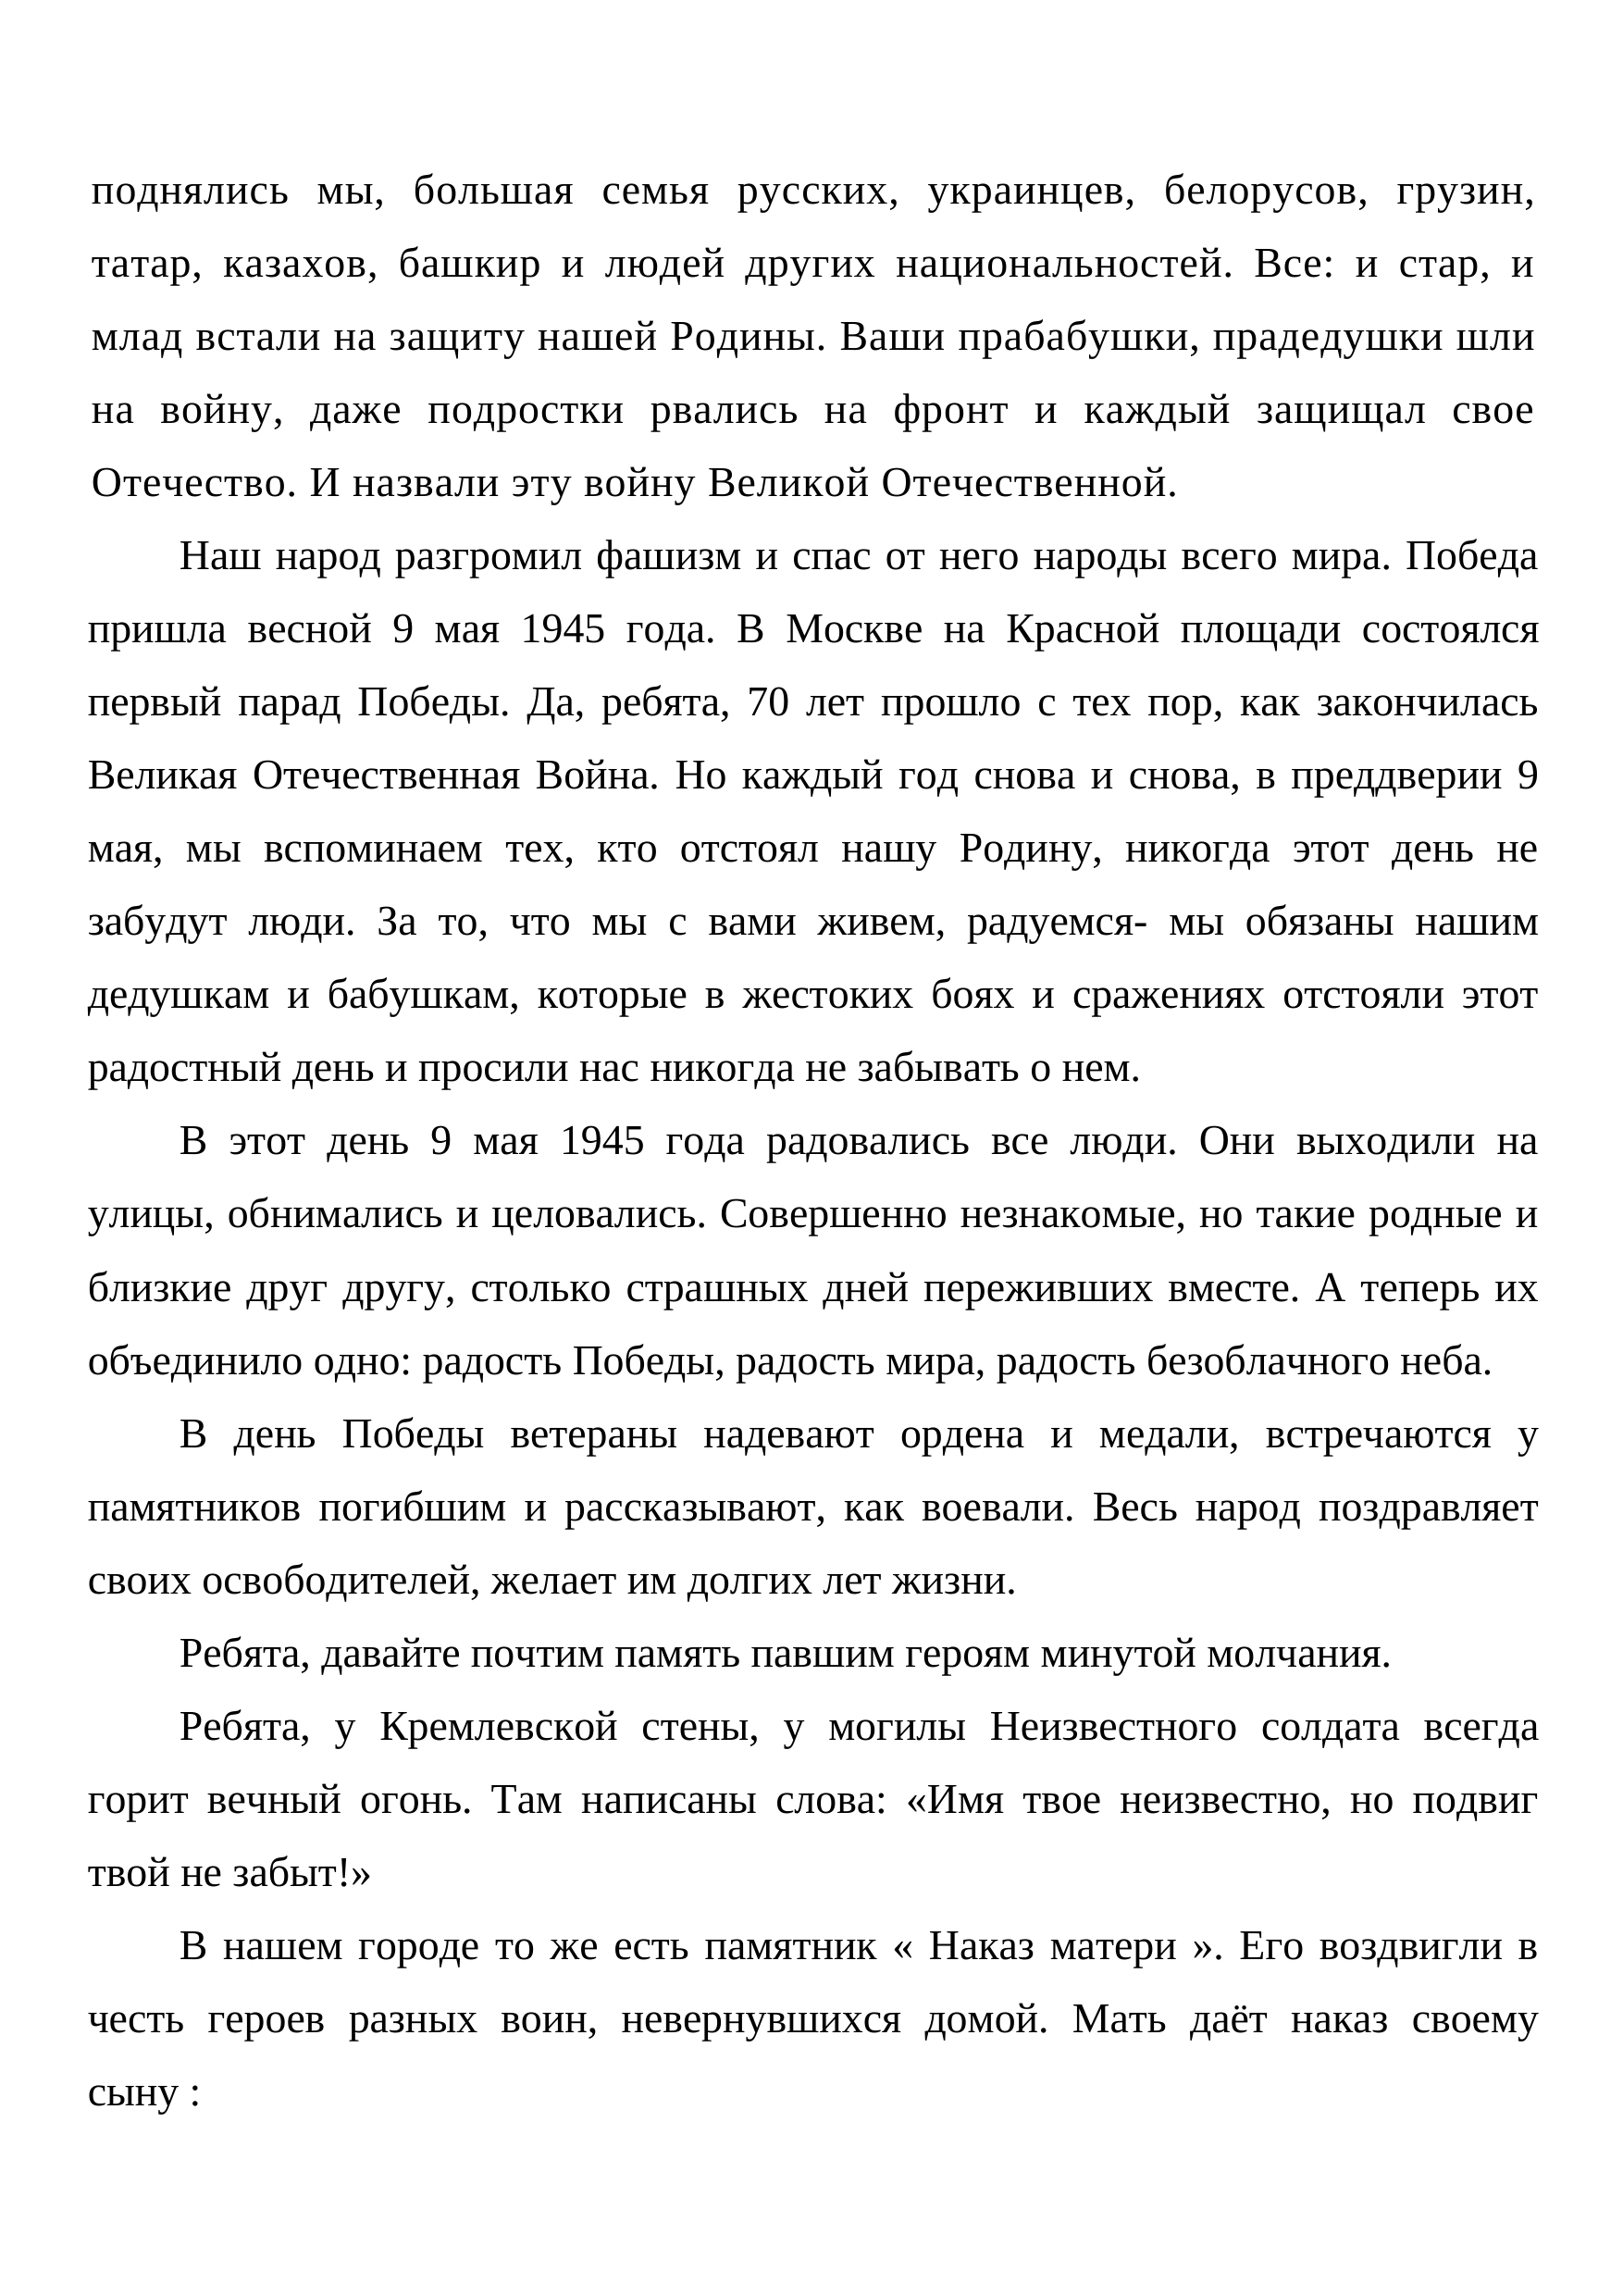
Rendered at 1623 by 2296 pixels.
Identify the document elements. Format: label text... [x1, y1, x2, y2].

text Ребята, у Кремлевской стены, у могилы Неизвестного солдата всегда горит вечный огонь. Там написаны слова: «Имя твое неизвестно, но подвиг твой не забыт!» [87, 1700, 1541, 1895]
text Ребята, давайте почтим память павшим героям минутой молчания. [87, 1627, 1541, 1676]
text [92, 164, 1537, 505]
text В нашем городе то же есть памятник « Наказ матери ». Его воздвигли в честь героев разных воин, невернувшихся домой. Мать даёт наказ своему сыну : [87, 1920, 1541, 2116]
text Наш народ разгромил фашизм и спас от него народы всего мира. Победа пришла весной 9 мая 1945 года. В Москве на Красной площади состоялся первый парад Победы. Да, ребята, 70 лет прошло с тех пор, как закончилась Великая Отечественная Война. Но каждый год снова и снова, в преддверии 9 мая, мы вспоминаем тех, кто отстоял нашу Родину, никогда этот день не забудут люди. За то, что мы с вами живем, радуемся- мы обязаны нашим дедушкам и бабушкам, которые в жестоких боях и сражениях отстояли этот радостный день и просили нас никогда не забывать о нем. [87, 529, 1541, 1091]
text В этот день 9 мая 1945 года радовались все люди. Они выходили на улицы, обнимались и целовались. Совершенно незнакомые, но такие родные и близкие друг другу, столько страшных дней переживших вместе. А теперь их объединило одно: радость Победы, радость мира, радость безоблачного неба. [87, 1115, 1541, 1384]
text В день Победы ветераны надевают ордена и медали, встречаются у памятников погибшим и рассказывают, как воевали. Весь народ поздравляет своих освободителей, желает им долгих лет жизни. [87, 1408, 1541, 1603]
